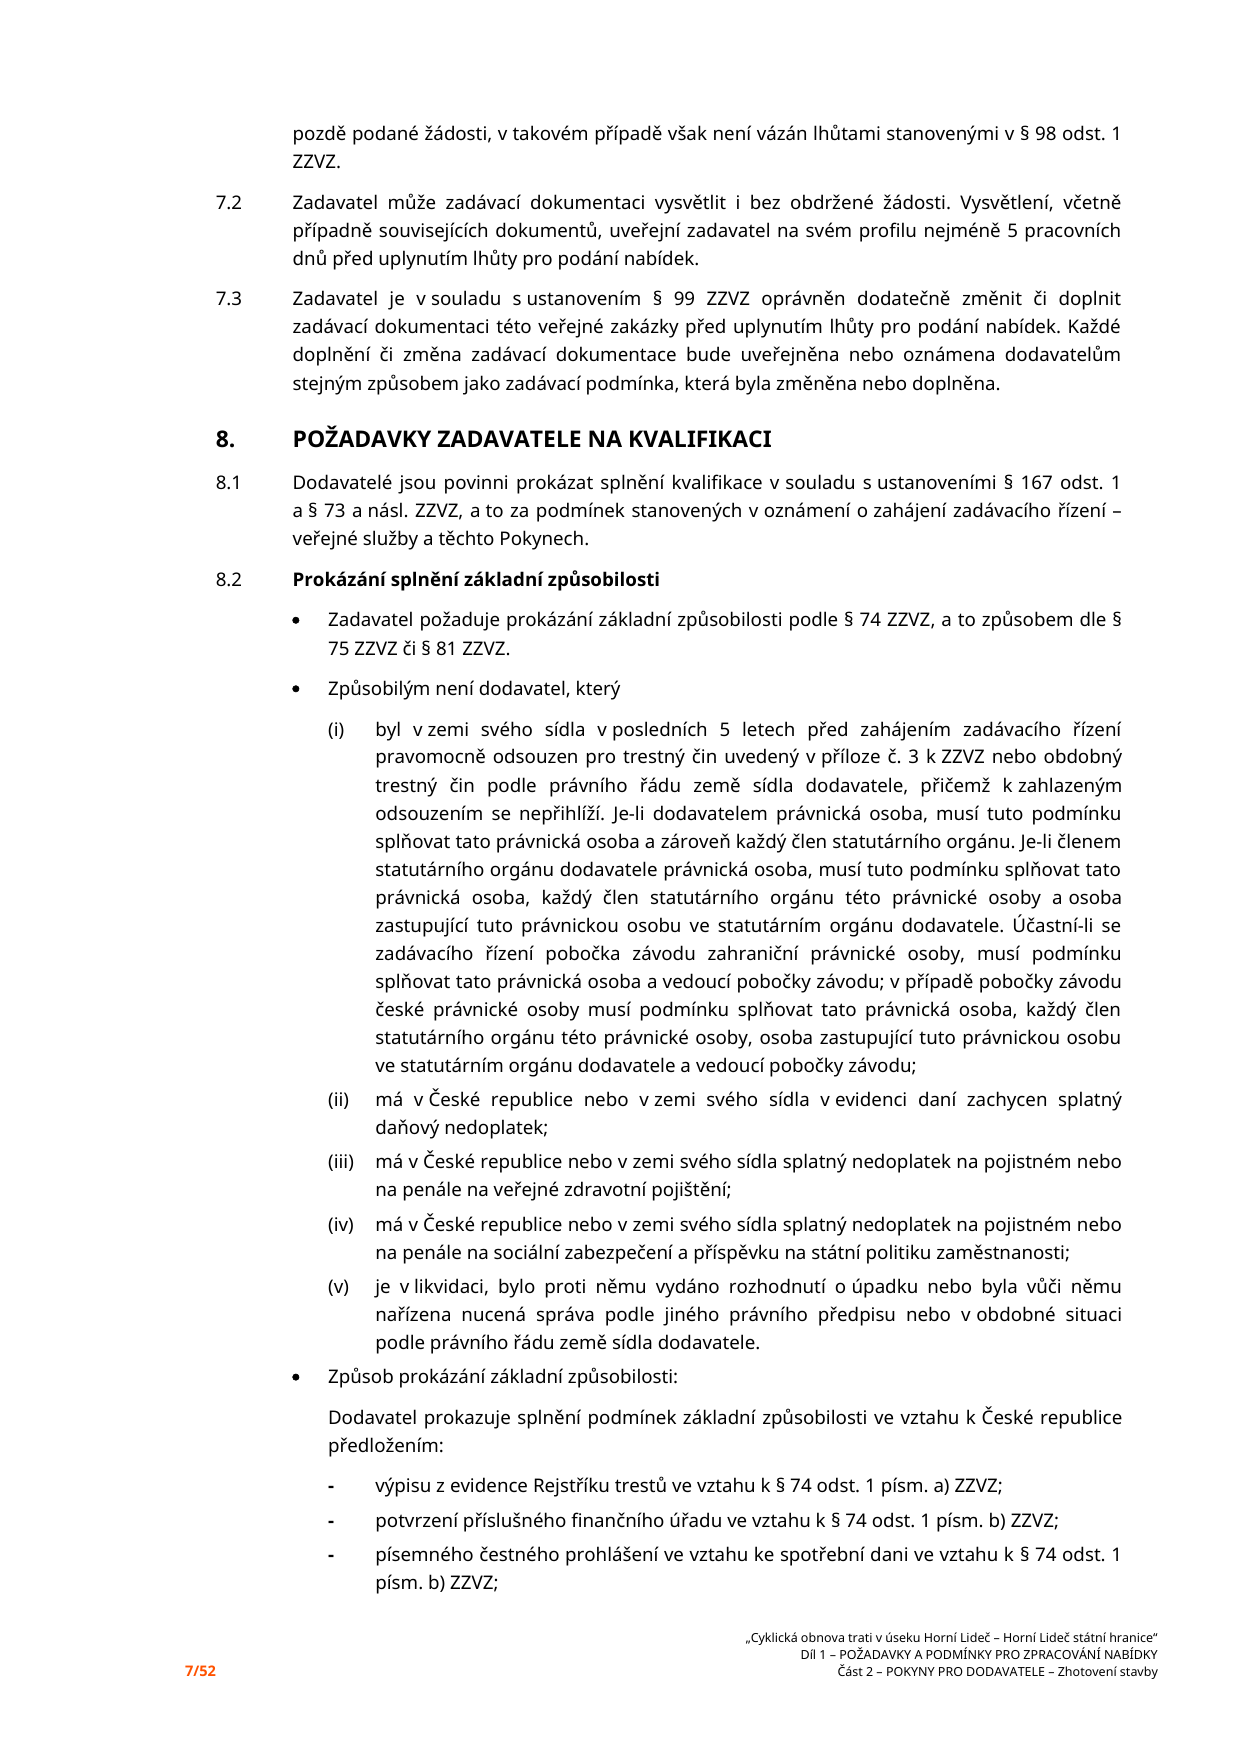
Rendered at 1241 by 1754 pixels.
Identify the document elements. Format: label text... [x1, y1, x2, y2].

text Dodavatelé jsou povinni prokázat splnění kvalifikace v souladu s ustanoveními § 167 odst. 1 a § 73 a násl. ZZVZ, a to za podmínek stanovených v oznámení o zahájení zadávacího řízení – veřejné služby a těchto Pokynech. [216, 470, 1122, 551]
text písemného čestného prohlášení ve vztahu ke spotřební dani ve vztahu k § 74 odst. 1 písm. b) ZZVZ; [328, 1541, 1122, 1595]
text byl v zemi svého sídla v posledních 5 letech před zahájením zadávacího řízení pravomocně odsouzen pro trestný čin uvedený v příloze č. 3 k ZZVZ nebo obdobný trestný čin podle právního řádu země sídla dodavatele, přičemž k zahlazeným odsouzením se nepřihlíží. Je-li dodavatelem právnická osoba, musí tuto podmínku splňovat tato právnická osoba a zároveň každý člen statutárního orgánu. Je-li členem statutárního orgánu dodavatele právnická osoba, musí tuto podmínku splňovat tato právnická osoba, každý člen statutárního orgánu této právnické osoby a osoba zastupující tuto právnickou osobu ve statutárním orgánu dodavatele. Účastní-li se zadávacího řízení pobočka závodu zahraniční právnické osoby, musí podmínku splňovat tato právnická osoba a vedoucí pobočky závodu; v případě pobočky závodu české právnické osoby musí podmínku splňovat tato právnická osoba, každý člen statutárního orgánu této právnické osoby, osoba zastupující tuto právnickou osobu ve statutárním orgánu dodavatele a vedoucí pobočky závodu; [328, 716, 1122, 1078]
text Zadavatel může zadávací dokumentaci vysvětlit i bez obdržené žádosti. Vysvětlení, včetně případně souvisejících dokumentů, uveřejní zadavatel na svém profilu nejméně 5 pracovních dnů před uplynutím lhůty pro podání nabídek. [216, 189, 1122, 271]
text POŽADAVKY ZADAVATELE NA KVALIFIKACI [216, 423, 1122, 454]
text Způsobilým není dodavatel, který [292, 675, 1122, 701]
text Zadavatel je v souladu s ustanovením § 99 ZZVZ oprávněn dodatečně změnit či doplnit zadávací dokumentaci této veřejné zakázky před uplynutím lhůty pro podání nabídek. Každé doplnění či změna zadávací dokumentace bude uveřejněna nebo oznámena dodavatelům stejným způsobem jako zadávací podmínka, která byla změněna nebo doplněna. [216, 286, 1122, 395]
text Zadavatel požaduje prokázání základní způsobilosti podle § 74 ZZVZ, a to způsobem dle § 75 ZZVZ či § 81 ZZVZ. [292, 607, 1122, 660]
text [216, 121, 1122, 174]
text je v likvidaci, bylo proti němu vydáno rozhodnutí o úpadku nebo byla vůči němu nařízena nucená správa podle jiného právního předpisu nebo v obdobné situaci podle právního řádu země sídla dodavatele. [328, 1273, 1122, 1355]
text má v České republice nebo v zemi svého sídla v evidenci daní zachycen splatný daňový nedoplatek; [328, 1086, 1122, 1140]
text výpisu z evidence Rejstříku trestů ve vztahu k § 74 odst. 1 písm. a) ZZVZ; [328, 1473, 1122, 1498]
text Dodavatel prokazuje splnění podmínek základní způsobilosti ve vztahu k České republice předložením: [328, 1404, 1122, 1458]
text Způsob prokázání základní způsobilosti: [292, 1363, 1122, 1389]
text má v České republice nebo v zemi svého sídla splatný nedoplatek na pojistném nebo na penále na sociální zabezpečení a příspěvku na státní politiku zaměstnanosti; [328, 1211, 1122, 1264]
text má v České republice nebo v zemi svého sídla splatný nedoplatek na pojistném nebo na penále na veřejné zdravotní pojištění; [328, 1149, 1122, 1202]
text Prokázání splnění základní způsobilosti [216, 566, 1122, 592]
text potvrzení příslušného finančního úřadu ve vztahu k § 74 odst. 1 písm. b) ZZVZ; [328, 1507, 1122, 1532]
